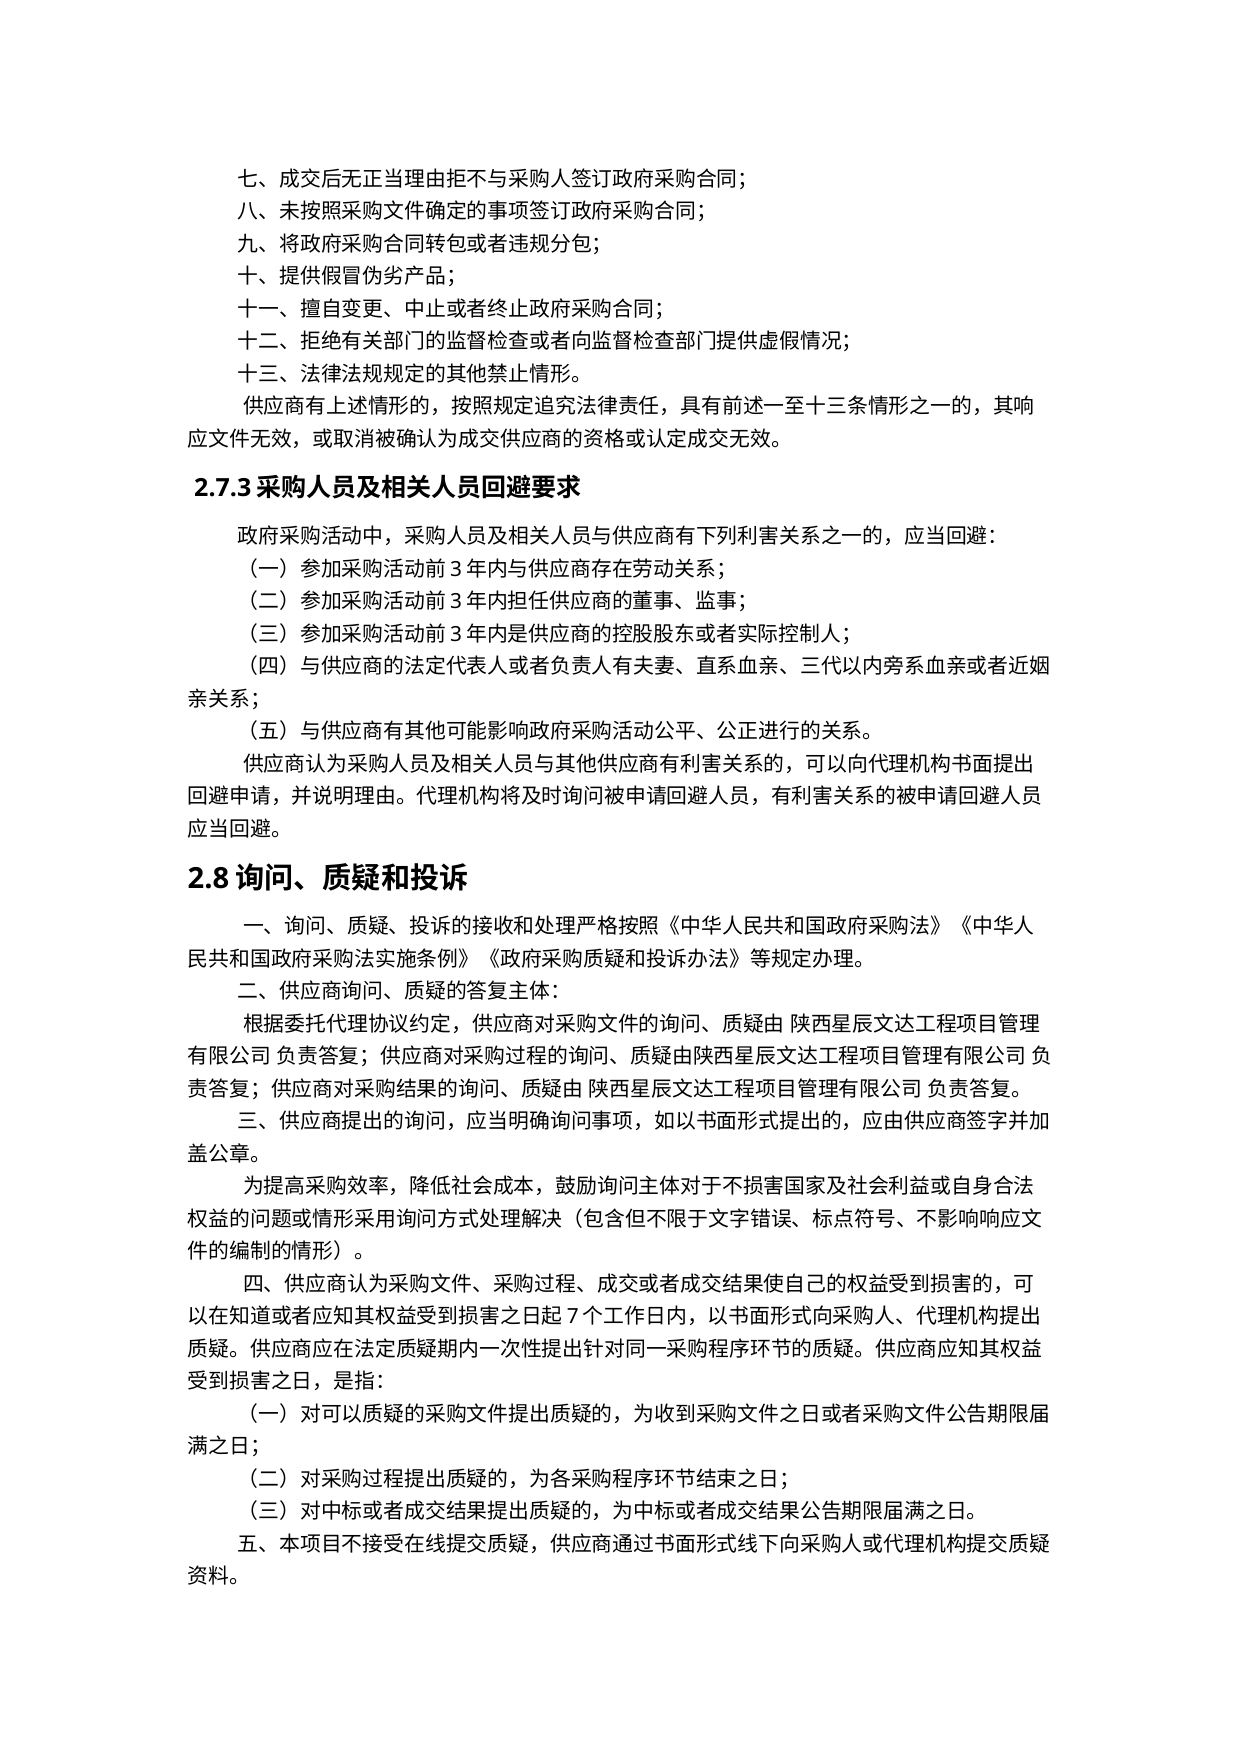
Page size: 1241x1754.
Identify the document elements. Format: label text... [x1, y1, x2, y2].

text 2.8询问、质疑和投诉 [187, 844, 1053, 909]
text 十三、法律法规规定的其他禁止情形。 [187, 357, 1053, 389]
text （五）与供应商有其他可能影响政府采购活动公平、公正进行的关系。 [187, 714, 1053, 747]
text （一）参加采购活动前3年内与供应商存在劳动关系； [187, 552, 1053, 584]
text 三、供应商提出的询问，应当明确询问事项，如以书面形式提出的，应由供应商签字并加盖公章。 [187, 1104, 1053, 1169]
text （三）参加采购活动前3年内是供应商的控股股东或者实际控制人； [187, 617, 1053, 649]
text 为提高采购效率，降低社会成本，鼓励询问主体对于不损害国家及社会利益或自身合法权益的问题或情形采用询问方式处理解决（包含但不限于文字错误、标点符号、不影响响应文件的编制的情形）。 [187, 1169, 1053, 1267]
text 一、询问、质疑、投诉的接收和处理严格按照《中华人民共和国政府采购法》《中华人民共和国政府采购法实施条例》《政府采购质疑和投诉办法》等规定办理。 [187, 909, 1053, 974]
text 十、提供假冒伪劣产品； [187, 259, 1053, 292]
text （二）参加采购活动前3年内担任供应商的董事、监事； [187, 584, 1053, 617]
text 供应商认为采购人员及相关人员与其他供应商有利害关系的，可以向代理机构书面提出回避申请，并说明理由。代理机构将及时询问被申请回避人员，有利害关系的被申请回避人员应当回避。 [187, 747, 1053, 844]
text 2.7.3采购人员及相关人员回避要求 [187, 454, 1053, 519]
text （一）对可以质疑的采购文件提出质疑的，为收到采购文件之日或者采购文件公告期限届满之日； [187, 1397, 1053, 1462]
text （四）与供应商的法定代表人或者负责人有夫妻、直系血亲、三代以内旁系血亲或者近姻亲关系； [187, 649, 1053, 714]
text 十一、擅自变更、中止或者终止政府采购合同； [187, 292, 1053, 324]
text 五、本项目不接受在线提交质疑，供应商通过书面形式线下向采购人或代理机构提交质疑资料。 [187, 1527, 1053, 1592]
text 十二、拒绝有关部门的监督检查或者向监督检查部门提供虚假情况； [187, 324, 1053, 357]
text 根据委托代理协议约定，供应商对采购文件的询问、质疑由 陕西星辰文达工程项目管理有限公司 负责答复；供应商对采购过程的询问、质疑由陕西星辰文达工程项目管理有限公司 负责答复；供应商对采购结果的询问、质疑由 陕西星辰文达工程项目管理有限公司 负责答复。 [187, 1007, 1053, 1104]
text 二、供应商询问、质疑的答复主体： [187, 974, 1053, 1007]
text 四、供应商认为采购文件、采购过程、成交或者成交结果使自己的权益受到损害的，可以在知道或者应知其权益受到损害之日起7个工作日内，以书面形式向采购人、代理机构提出质疑。供应商应在法定质疑期内一次性提出针对同一采购程序环节的质疑。供应商应知其权益受到损害之日，是指： [187, 1267, 1053, 1397]
text 八、未按照采购文件确定的事项签订政府采购合同； [187, 194, 1053, 227]
text （三）对中标或者成交结果提出质疑的，为中标或者成交结果公告期限届满之日。 [187, 1494, 1053, 1527]
text 供应商有上述情形的，按照规定追究法律责任，具有前述一至十三条情形之一的，其响应文件无效，或取消被确认为成交供应商的资格或认定成交无效。 [187, 389, 1053, 454]
text 九、将政府采购合同转包或者违规分包； [187, 227, 1053, 259]
text （二）对采购过程提出质疑的，为各采购程序环节结束之日； [187, 1462, 1053, 1494]
text 七、成交后无正当理由拒不与采购人签订政府采购合同； [187, 162, 1053, 194]
text 政府采购活动中，采购人员及相关人员与供应商有下列利害关系之一的，应当回避： [187, 519, 1053, 552]
